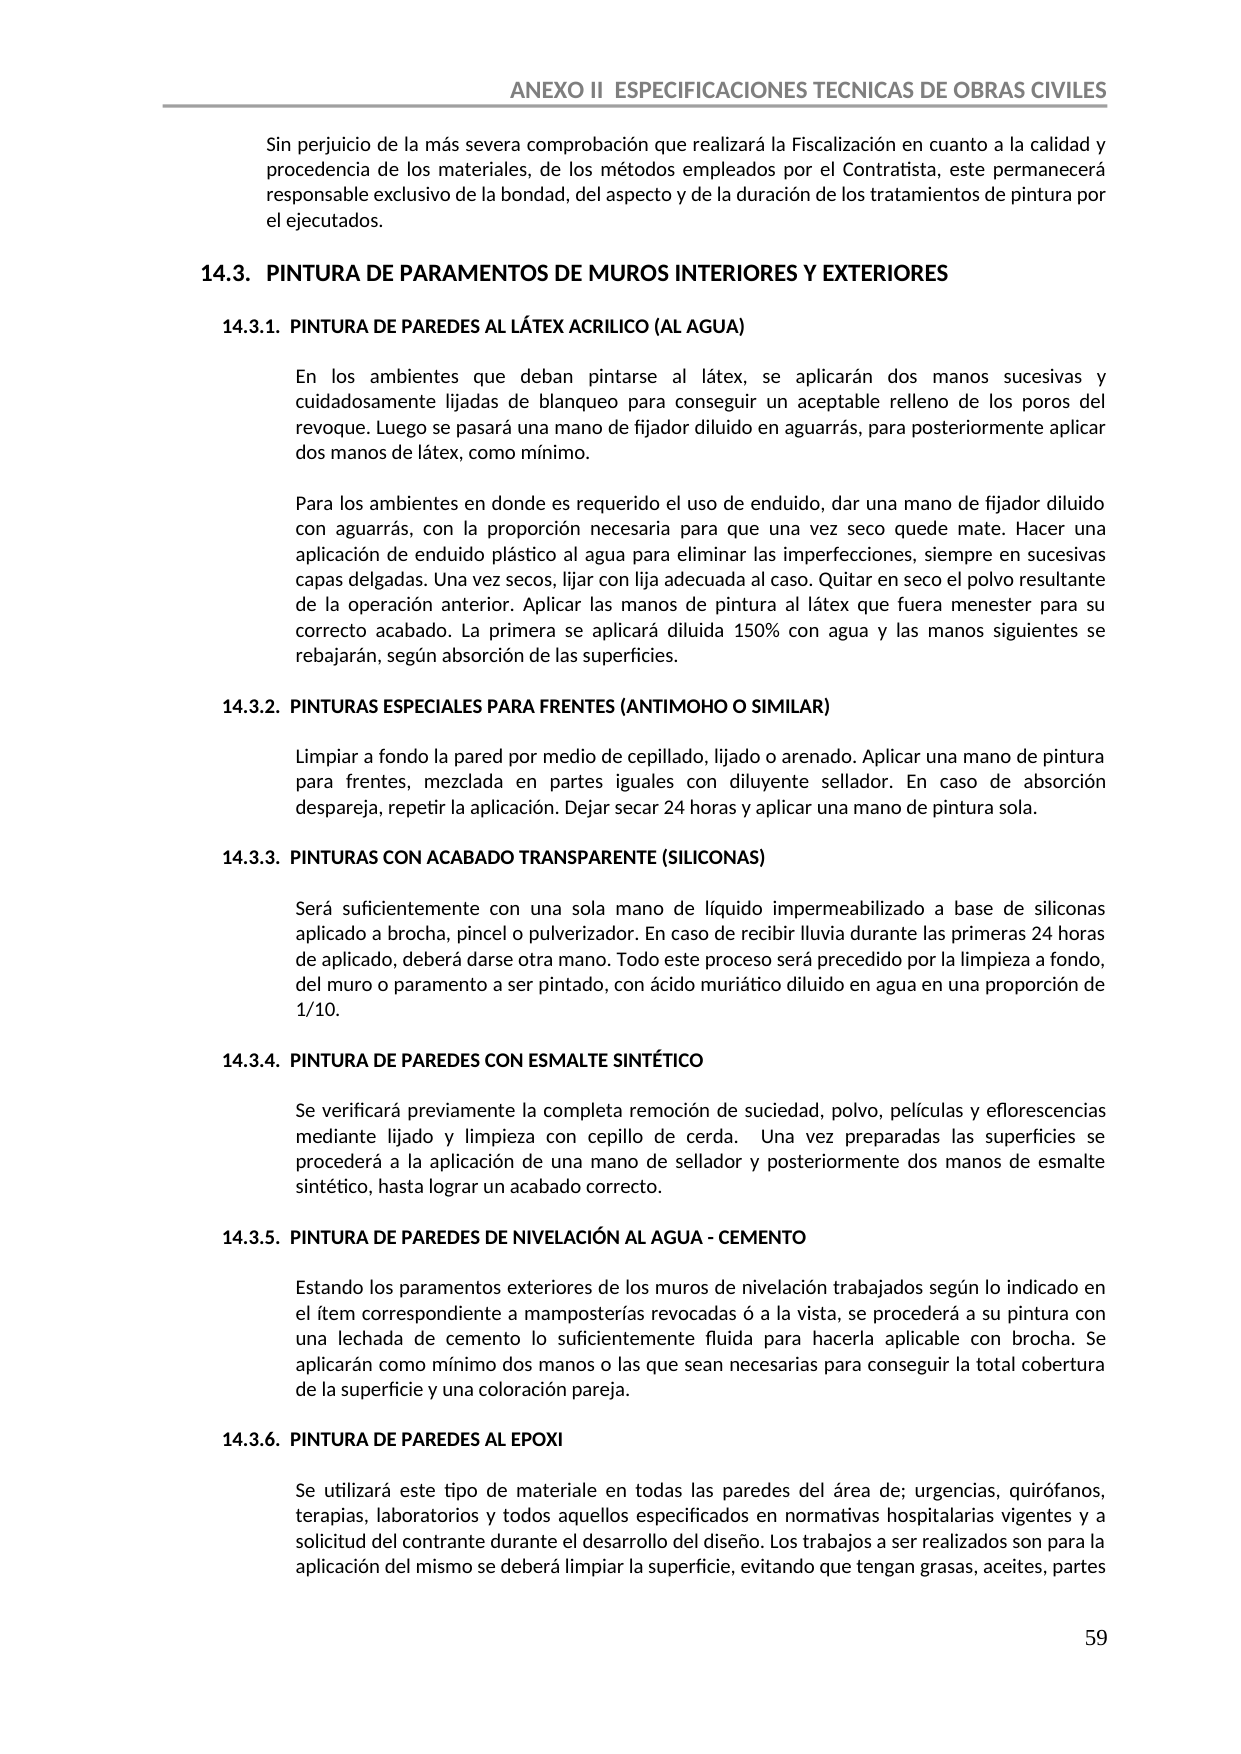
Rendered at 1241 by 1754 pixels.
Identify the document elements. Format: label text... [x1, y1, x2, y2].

list PINTURAS CON ACABADO TRANSPARENTE (SILICONAS) [222, 844, 1107, 870]
list PINTURA DE PAREDES AL LÁTEX ACRILICO (AL AGUA) [222, 313, 1107, 338]
list Estando los paramentos exteriores de los muros de nivelación trabajados según lo indicado en el ítem correspondiente a mamposterías revocadas ó a la vista, se procederá a su pintura con una lechada de cemento lo suficientemente fluida para hacerla aplicable con brocha. Se aplicarán como mínimo dos manos o las que sean necesarias para conseguir la total cobertura de la superficie y una coloración pareja. [295, 1274, 1107, 1402]
list PINTURA DE PAREDES AL EPOXI [222, 1427, 1107, 1452]
list PINTURA DE PAREDES CON ESMALTE SINTÉTICO [222, 1047, 1107, 1072]
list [295, 1477, 1107, 1579]
list PINTURA DE PARAMENTOS DE MUROS INTERIORES Y EXTERIORES [200, 257, 1107, 288]
list PINTURAS ESPECIALES PARA FRENTES (ANTIMOHO O SIMILAR) [222, 693, 1107, 718]
list Se verificará previamente la completa remoción de suciedad, polvo, películas y eflorescencias mediante lijado y limpieza con cepillo de cerda. Una vez preparadas las superficies se procederá a la aplicación de una mano de sellador y posteriormente dos manos de esmalte sintético, hasta lograr un acabado correcto. [295, 1097, 1107, 1199]
text Sin perjuicio de la más severa comprobación que realizará la Fiscalización en cuanto a la calidad y procedencia de los materiales, de los métodos empleados por el Contratista, este permanecerá responsable exclusivo de la bondad, del aspecto y de la duración de los tratamientos de pintura por el ejecutados. [266, 131, 1107, 232]
list PINTURA DE PAREDES DE NIVELACIÓN AL AGUA - CEMENTO [222, 1224, 1107, 1249]
list En los ambientes que deban pintarse al látex, se aplicarán dos manos sucesivas y cuidadosamente lijadas de blanqueo para conseguir un aceptable relleno de los poros del revoque. Luego se pasará una mano de fijador diluido en aguarrás, para posteriormente aplicar dos manos de látex, como mínimo. [295, 363, 1107, 465]
list Limpiar a fondo la pared por medio de cepillado, lijado o arenado. Aplicar una mano de pintura para frentes, mezclada en partes iguales con diluyente sellador. En caso de absorción despareja, repetir la aplicación. Dejar secar 24 horas y aplicar una mano de pintura sola. [295, 743, 1107, 819]
list Será suficientemente con una sola mano de líquido impermeabilizado a base de siliconas aplicado a brocha, pincel o pulverizador. En caso de recibir lluvia durante las primeras 24 horas de aplicado, deberá darse otra mano. Todo este proceso será precedido por la limpieza a fondo, del muro o paramento a ser pintado, con ácido muriático diluido en agua en una proporción de 1/10. [295, 895, 1107, 1022]
list Para los ambientes en donde es requerido el uso de enduido, dar una mano de fijador diluido con aguarrás, con la proporción necesaria para que una vez seco quede mate. Hacer una aplicación de enduido plástico al agua para eliminar las imperfecciones, siempre en sucesivas capas delgadas. Una vez secos, lijar con lija adecuada al caso. Quitar en seco el polvo resultante de la operación anterior. Aplicar las manos de pintura al látex que fuera menester para su correcto acabado. La primera se aplicará diluida 150% con agua y las manos siguientes se rebajarán, según absorción de las superficies. [295, 490, 1107, 668]
